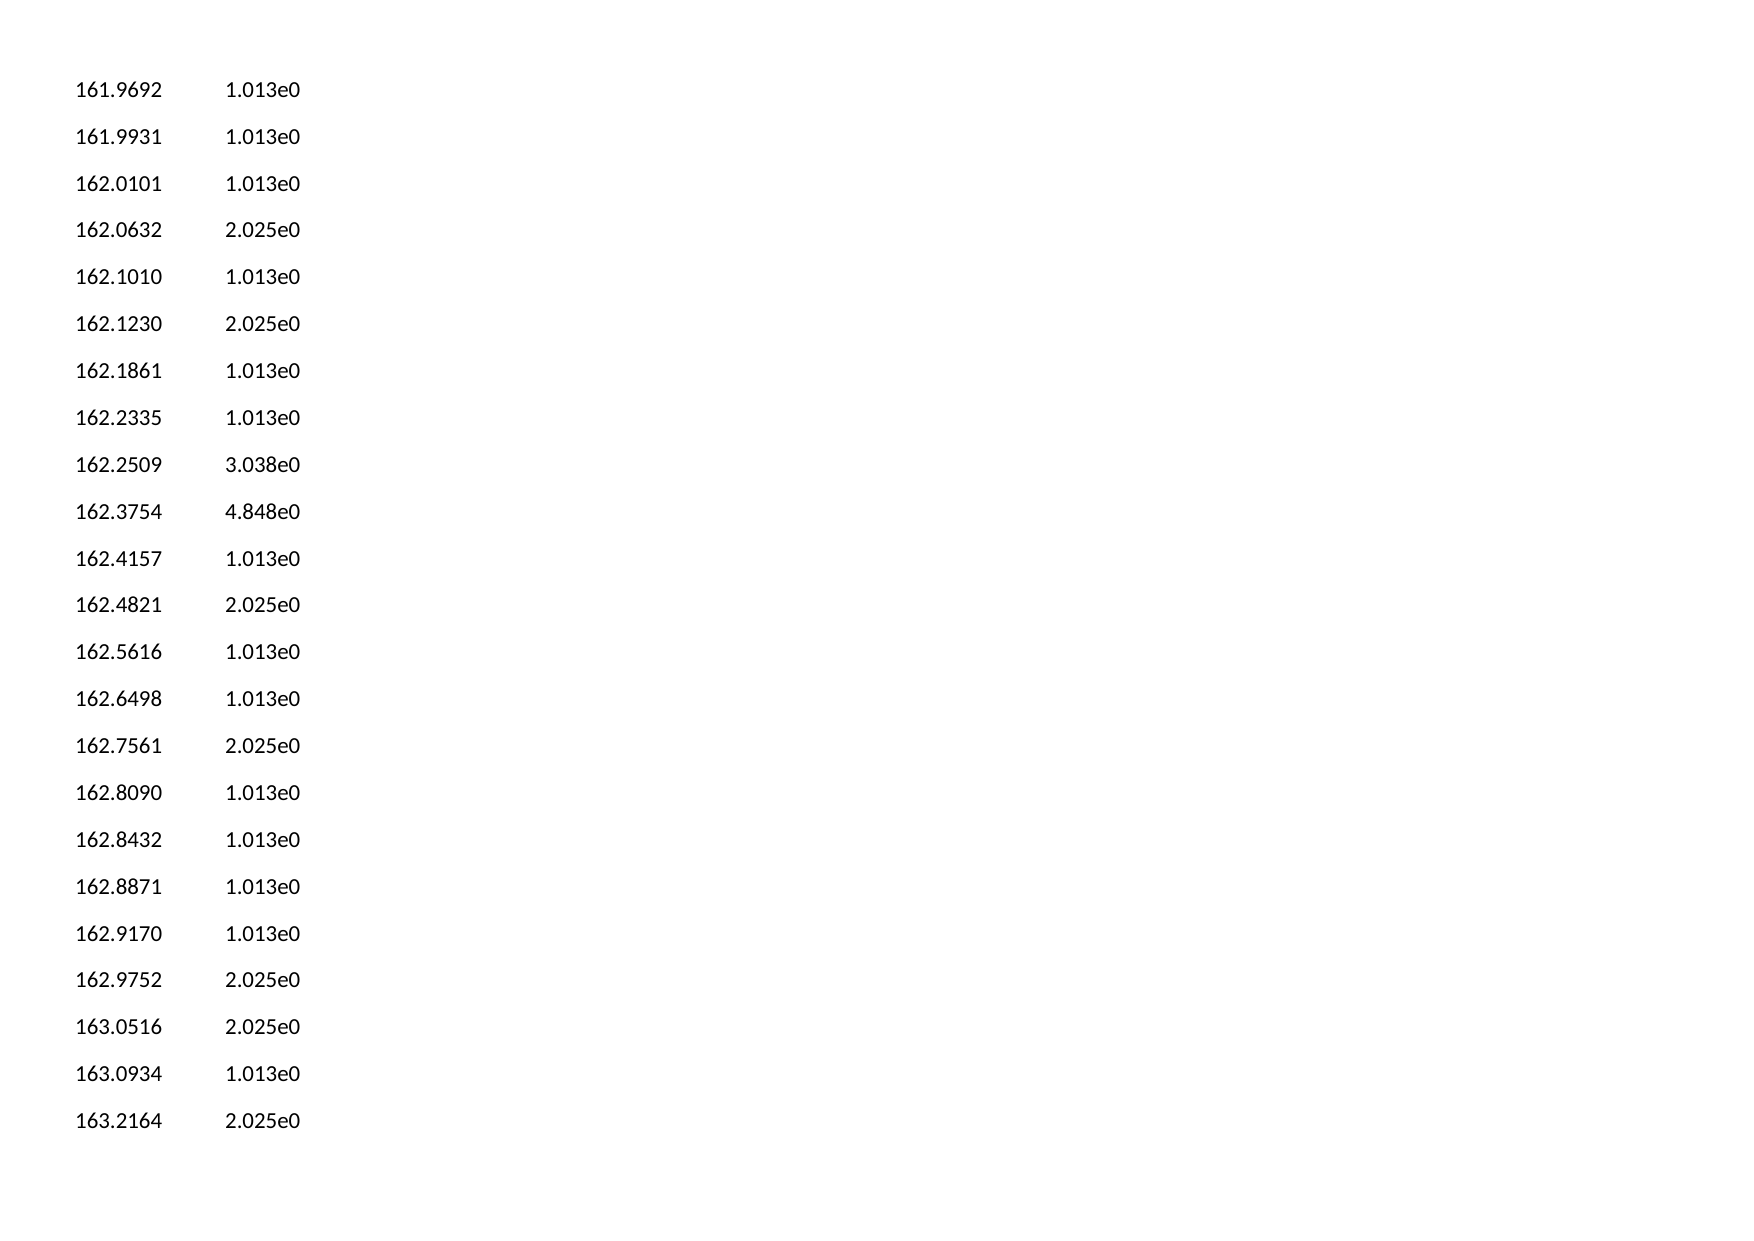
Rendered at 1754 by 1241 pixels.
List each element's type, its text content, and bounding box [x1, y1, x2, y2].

text 162.5616 1.013e0 [75, 637, 1679, 666]
text 162.9170 1.013e0 [75, 919, 1679, 947]
text 162.8871 1.013e0 [75, 872, 1679, 900]
text 162.9752 2.025e0 [75, 966, 1679, 994]
text 162.8432 1.013e0 [75, 825, 1679, 853]
text 163.0934 1.013e0 [75, 1059, 1679, 1087]
text 162.8090 1.013e0 [75, 778, 1679, 806]
text 162.4157 1.013e0 [75, 544, 1679, 572]
text 162.0101 1.013e0 [75, 169, 1679, 197]
text 162.7561 2.025e0 [75, 731, 1679, 759]
text 162.1010 1.013e0 [75, 262, 1679, 291]
text 162.0632 2.025e0 [75, 216, 1679, 244]
text 162.1861 1.013e0 [75, 356, 1679, 384]
text 162.2509 3.038e0 [75, 450, 1679, 478]
text 162.3754 4.848e0 [75, 497, 1679, 525]
text 163.2164 2.025e0 [75, 1106, 1679, 1134]
text 162.6498 1.013e0 [75, 684, 1679, 712]
text 161.9931 1.013e0 [75, 122, 1679, 150]
text 162.1230 2.025e0 [75, 309, 1679, 337]
text 163.0516 2.025e0 [75, 1012, 1679, 1041]
text 162.4821 2.025e0 [75, 591, 1679, 619]
text 162.2335 1.013e0 [75, 403, 1679, 431]
text 161.9692 1.013e0 [75, 75, 1679, 103]
